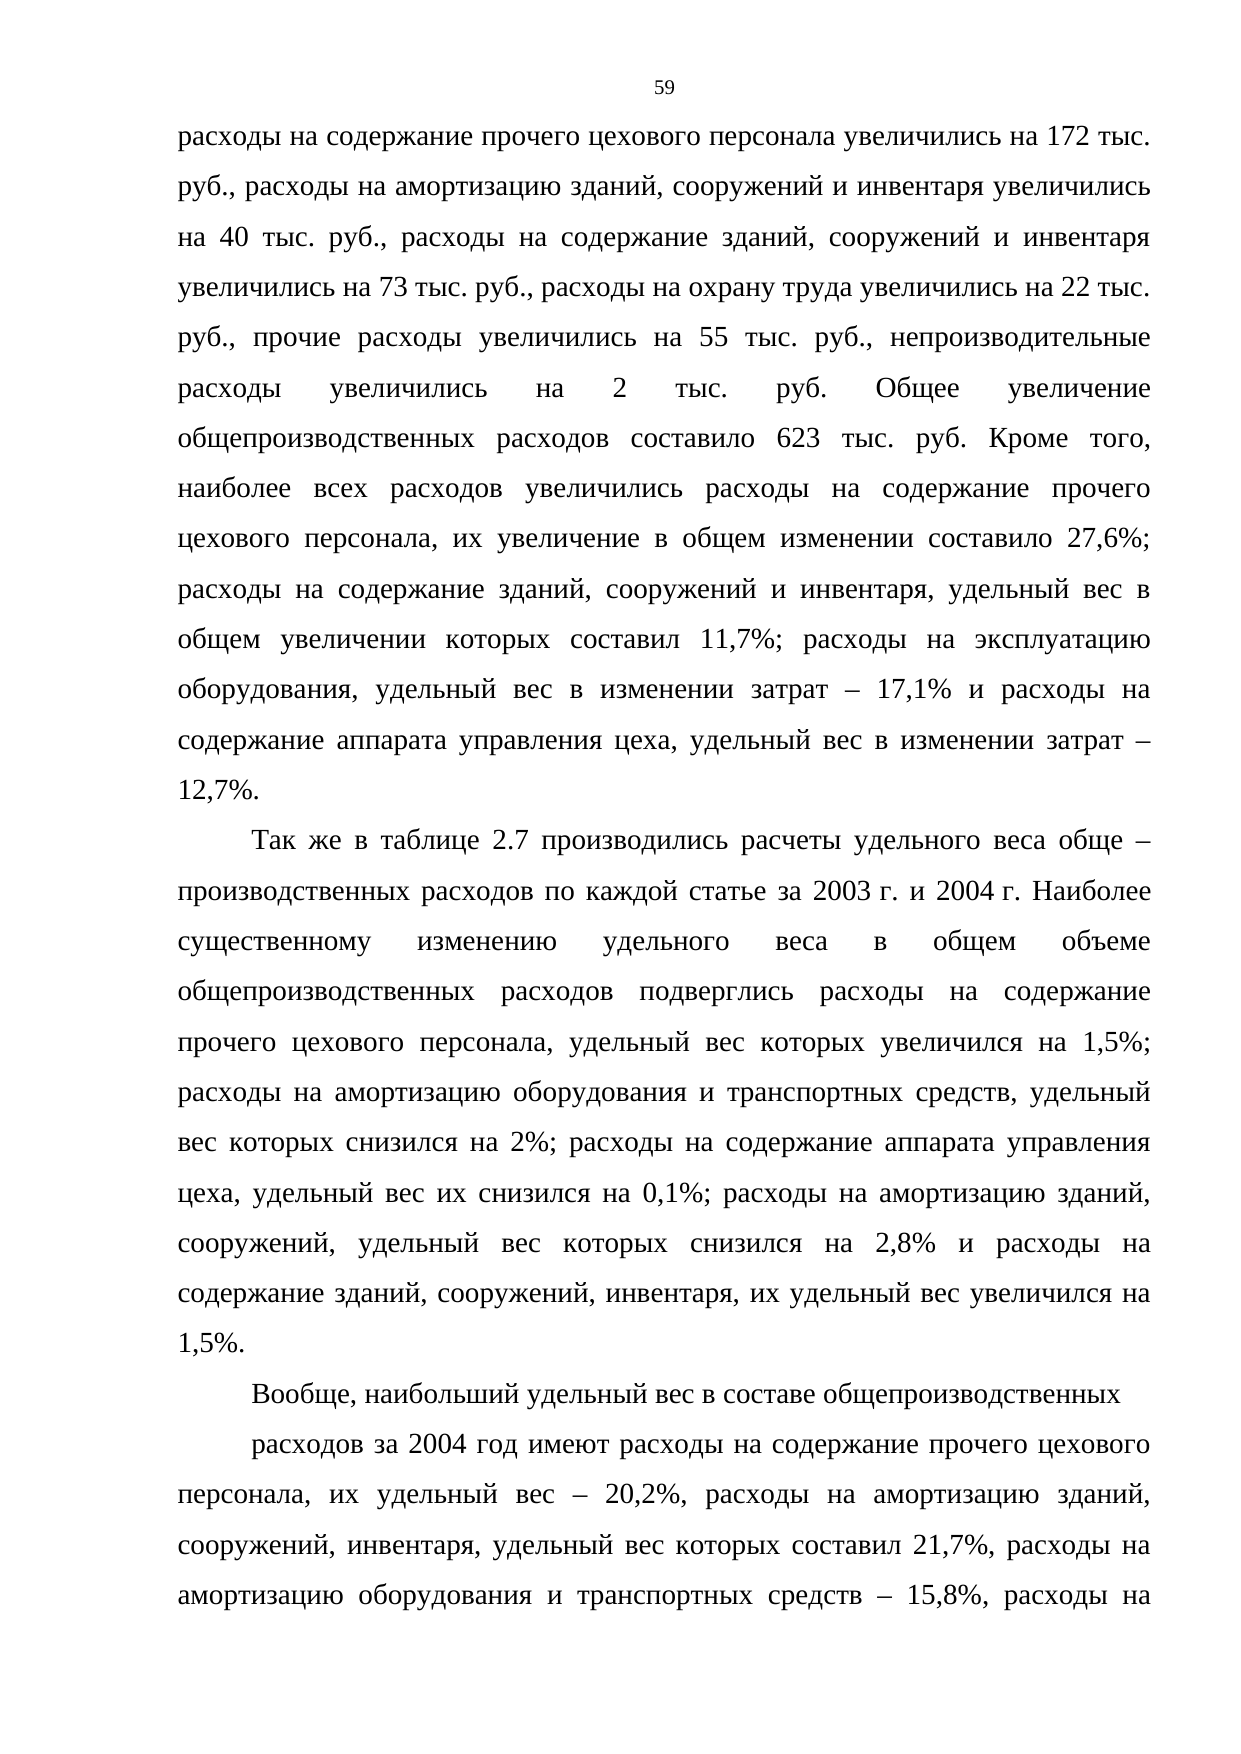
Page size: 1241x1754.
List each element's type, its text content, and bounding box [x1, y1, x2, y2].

text Так же в таблице 2.7 производились расчеты удельного веса обще – производственных расходов по каждой статье за 2003 г. и 2004 г. Наиболее существенному изменению удельного веса в общем объеме общепроизводственных расходов подверглись расходы на содержание прочего цехового персонала, удельный вес которых увеличился на 1,5%; расходы на амортизацию оборудования и транспортных средств, удельный вес которых снизился на 2%; расходы на содержание аппарата управления цеха, удельный вес их снизился на 0,1%; расходы на амортизацию зданий, сооружений, удельный вес которых снизился на 2,8% и расходы на содержание зданий, сооружений, инвентаря, их удельный вес увеличился на 1,5%. [177, 822, 1152, 1359]
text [177, 118, 1152, 806]
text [177, 1426, 1152, 1611]
text Вообще, наибольший удельный вес в составе общепроизводственных [177, 1376, 1152, 1409]
